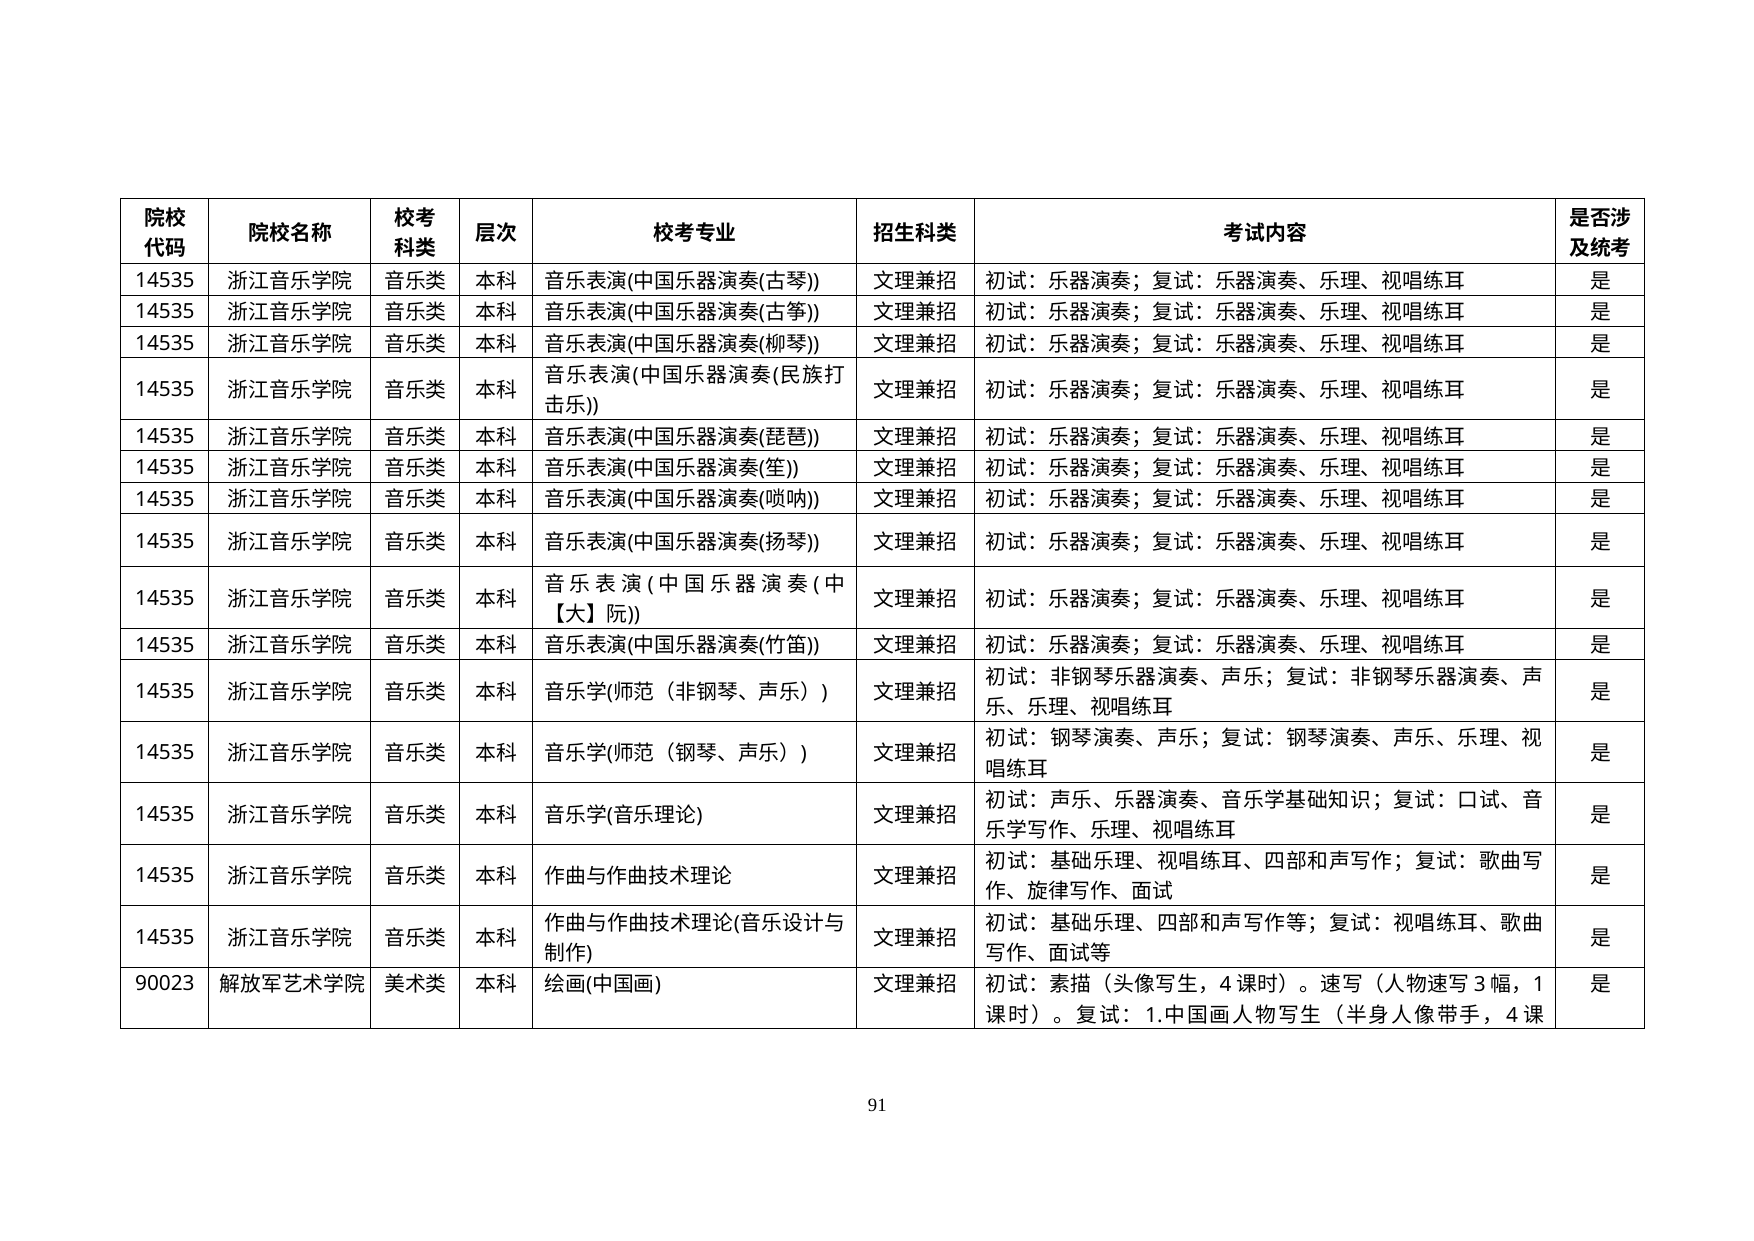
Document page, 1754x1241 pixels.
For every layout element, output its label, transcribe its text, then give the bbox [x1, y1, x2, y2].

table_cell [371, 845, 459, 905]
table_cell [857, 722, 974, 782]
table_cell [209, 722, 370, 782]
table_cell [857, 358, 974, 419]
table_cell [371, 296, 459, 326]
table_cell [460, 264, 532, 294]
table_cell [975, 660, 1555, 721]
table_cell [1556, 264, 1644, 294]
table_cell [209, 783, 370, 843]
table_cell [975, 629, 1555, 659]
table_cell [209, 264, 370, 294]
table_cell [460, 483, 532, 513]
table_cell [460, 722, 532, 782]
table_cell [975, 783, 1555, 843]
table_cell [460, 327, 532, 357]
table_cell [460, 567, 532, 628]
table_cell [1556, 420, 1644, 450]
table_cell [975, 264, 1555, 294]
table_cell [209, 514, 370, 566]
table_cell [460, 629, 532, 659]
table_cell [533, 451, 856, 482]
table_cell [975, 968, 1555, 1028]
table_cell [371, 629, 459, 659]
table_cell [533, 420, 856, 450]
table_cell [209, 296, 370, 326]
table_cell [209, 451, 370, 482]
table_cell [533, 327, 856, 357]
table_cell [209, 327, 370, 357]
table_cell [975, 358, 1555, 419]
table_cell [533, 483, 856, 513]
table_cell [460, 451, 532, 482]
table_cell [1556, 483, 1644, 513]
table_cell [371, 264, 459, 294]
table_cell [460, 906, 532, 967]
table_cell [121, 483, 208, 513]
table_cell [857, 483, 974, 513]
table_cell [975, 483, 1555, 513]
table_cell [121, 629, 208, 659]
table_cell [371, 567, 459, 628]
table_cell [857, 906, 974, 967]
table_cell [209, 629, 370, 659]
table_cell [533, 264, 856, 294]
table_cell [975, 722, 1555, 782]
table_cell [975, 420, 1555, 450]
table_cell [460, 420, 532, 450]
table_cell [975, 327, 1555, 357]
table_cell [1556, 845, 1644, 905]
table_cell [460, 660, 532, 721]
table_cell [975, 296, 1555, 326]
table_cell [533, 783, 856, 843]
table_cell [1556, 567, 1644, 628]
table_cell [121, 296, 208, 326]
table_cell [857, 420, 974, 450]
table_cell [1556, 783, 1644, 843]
table_header 层次 [460, 199, 532, 263]
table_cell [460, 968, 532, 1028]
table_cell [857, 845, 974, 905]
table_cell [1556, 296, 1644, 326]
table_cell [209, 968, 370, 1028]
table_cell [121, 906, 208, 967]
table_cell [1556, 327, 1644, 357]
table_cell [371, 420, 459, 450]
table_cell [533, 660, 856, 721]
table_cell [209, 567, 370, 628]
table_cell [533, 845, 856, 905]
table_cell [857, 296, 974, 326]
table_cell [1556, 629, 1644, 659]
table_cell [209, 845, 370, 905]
table_header 考试内容 [975, 199, 1555, 263]
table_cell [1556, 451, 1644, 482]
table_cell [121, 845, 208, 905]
table_header 院校 代码 [121, 199, 208, 263]
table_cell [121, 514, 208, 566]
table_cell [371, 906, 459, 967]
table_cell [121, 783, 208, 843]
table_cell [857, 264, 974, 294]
table_header 是否涉及统考 [1556, 199, 1644, 263]
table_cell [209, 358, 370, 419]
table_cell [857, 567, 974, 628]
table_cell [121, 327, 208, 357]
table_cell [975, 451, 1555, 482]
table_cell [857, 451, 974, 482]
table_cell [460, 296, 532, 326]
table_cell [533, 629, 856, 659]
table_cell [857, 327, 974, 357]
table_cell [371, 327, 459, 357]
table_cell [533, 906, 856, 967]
table_header 院校名称 [209, 199, 370, 263]
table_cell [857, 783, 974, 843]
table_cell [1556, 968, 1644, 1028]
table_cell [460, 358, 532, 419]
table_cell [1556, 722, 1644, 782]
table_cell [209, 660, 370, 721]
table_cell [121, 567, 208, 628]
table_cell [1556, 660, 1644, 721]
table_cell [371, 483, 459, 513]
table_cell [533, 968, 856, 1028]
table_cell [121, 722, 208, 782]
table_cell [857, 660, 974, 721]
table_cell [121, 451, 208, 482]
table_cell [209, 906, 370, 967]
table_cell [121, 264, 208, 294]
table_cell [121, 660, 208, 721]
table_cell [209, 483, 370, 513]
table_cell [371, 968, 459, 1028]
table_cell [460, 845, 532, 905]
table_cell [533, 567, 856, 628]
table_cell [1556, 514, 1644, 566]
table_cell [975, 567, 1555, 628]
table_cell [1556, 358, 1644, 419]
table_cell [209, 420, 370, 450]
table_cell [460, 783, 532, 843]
table_header 校考 科类 [371, 199, 459, 263]
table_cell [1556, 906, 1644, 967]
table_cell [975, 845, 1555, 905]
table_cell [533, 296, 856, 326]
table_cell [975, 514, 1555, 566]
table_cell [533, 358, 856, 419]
table_header 校考专业 [533, 199, 856, 263]
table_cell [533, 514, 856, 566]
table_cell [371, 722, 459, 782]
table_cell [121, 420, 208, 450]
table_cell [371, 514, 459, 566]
table_header 招生科类 [857, 199, 974, 263]
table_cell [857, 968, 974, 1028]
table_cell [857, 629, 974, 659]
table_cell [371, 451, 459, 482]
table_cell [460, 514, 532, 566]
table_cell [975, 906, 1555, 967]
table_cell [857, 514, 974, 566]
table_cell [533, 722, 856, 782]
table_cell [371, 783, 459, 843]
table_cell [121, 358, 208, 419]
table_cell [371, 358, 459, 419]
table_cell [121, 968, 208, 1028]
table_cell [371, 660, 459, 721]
